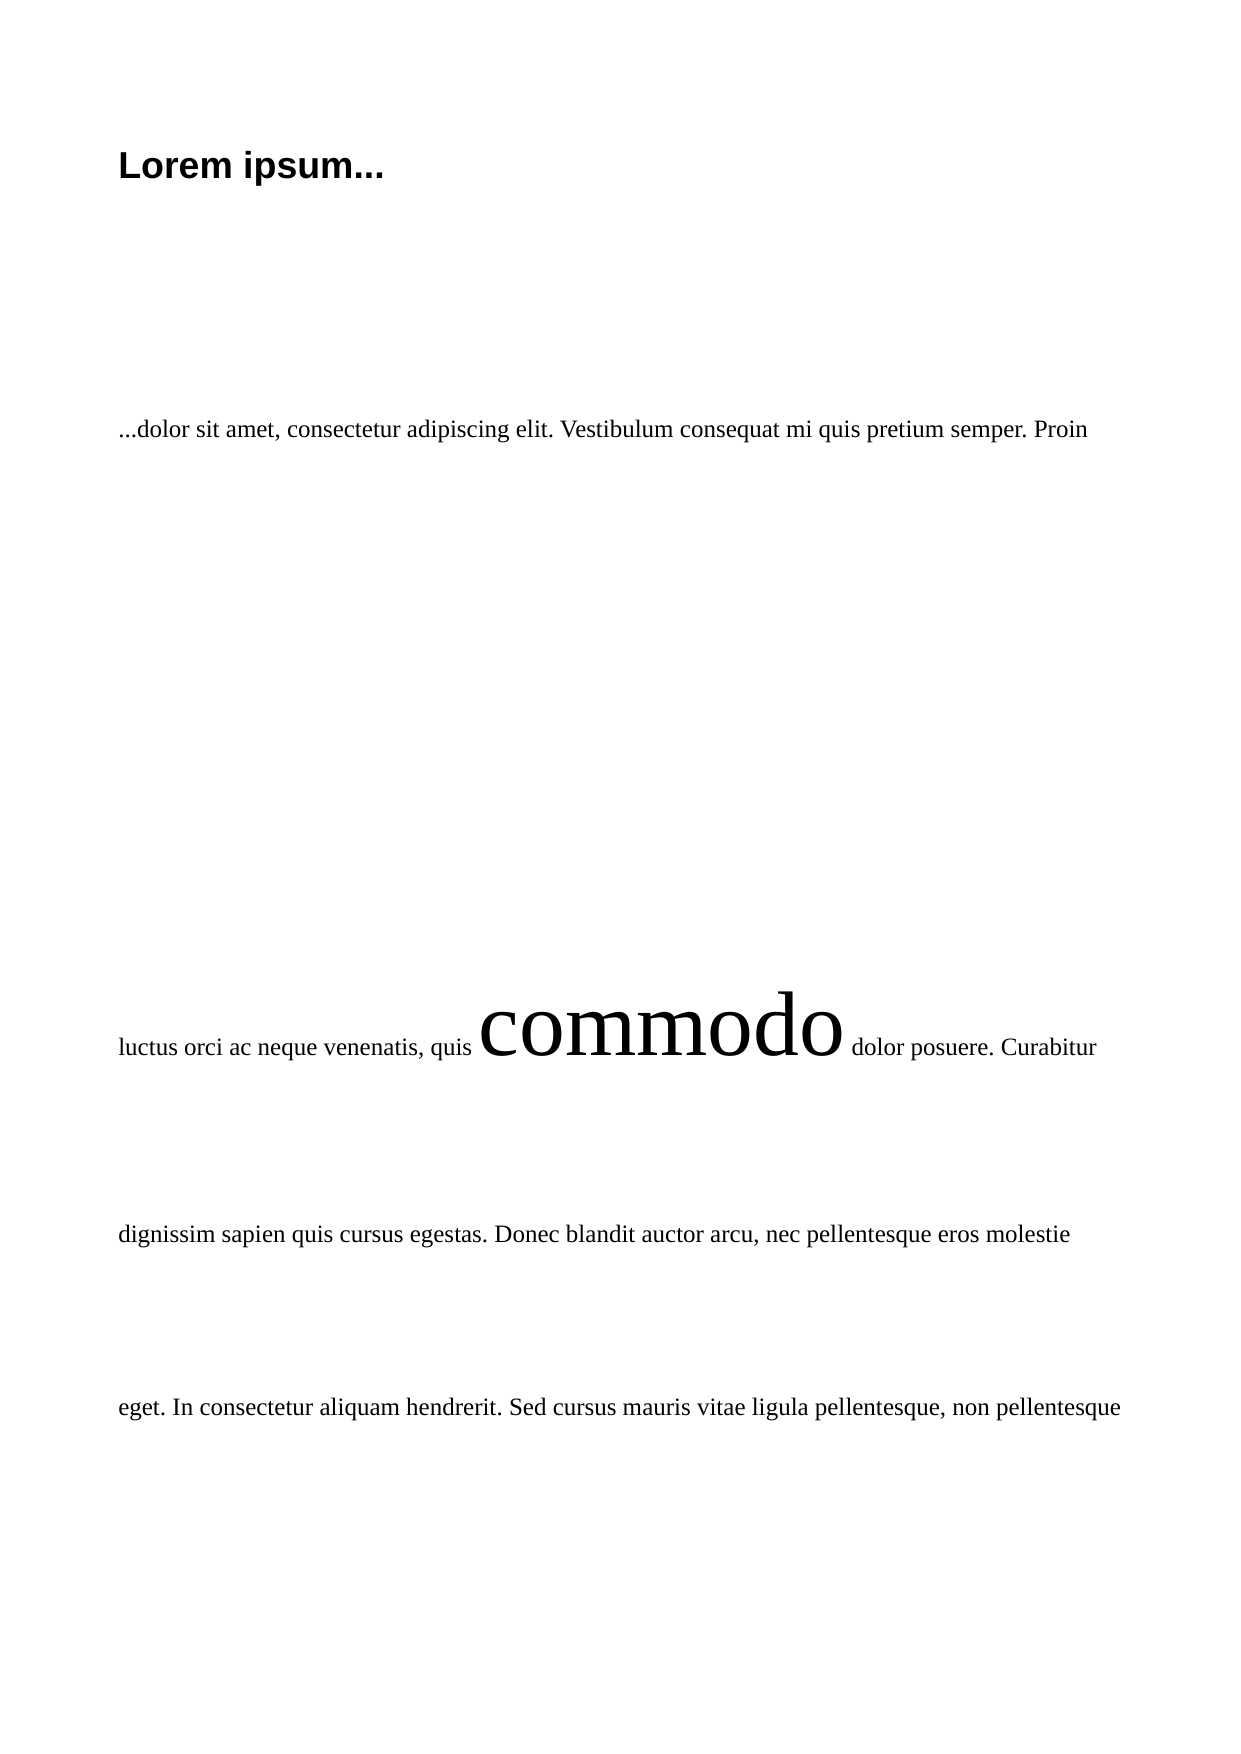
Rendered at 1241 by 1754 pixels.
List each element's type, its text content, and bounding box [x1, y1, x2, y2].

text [118, 414, 1122, 1421]
subtitle Lorem ipsum... [118, 143, 1122, 186]
